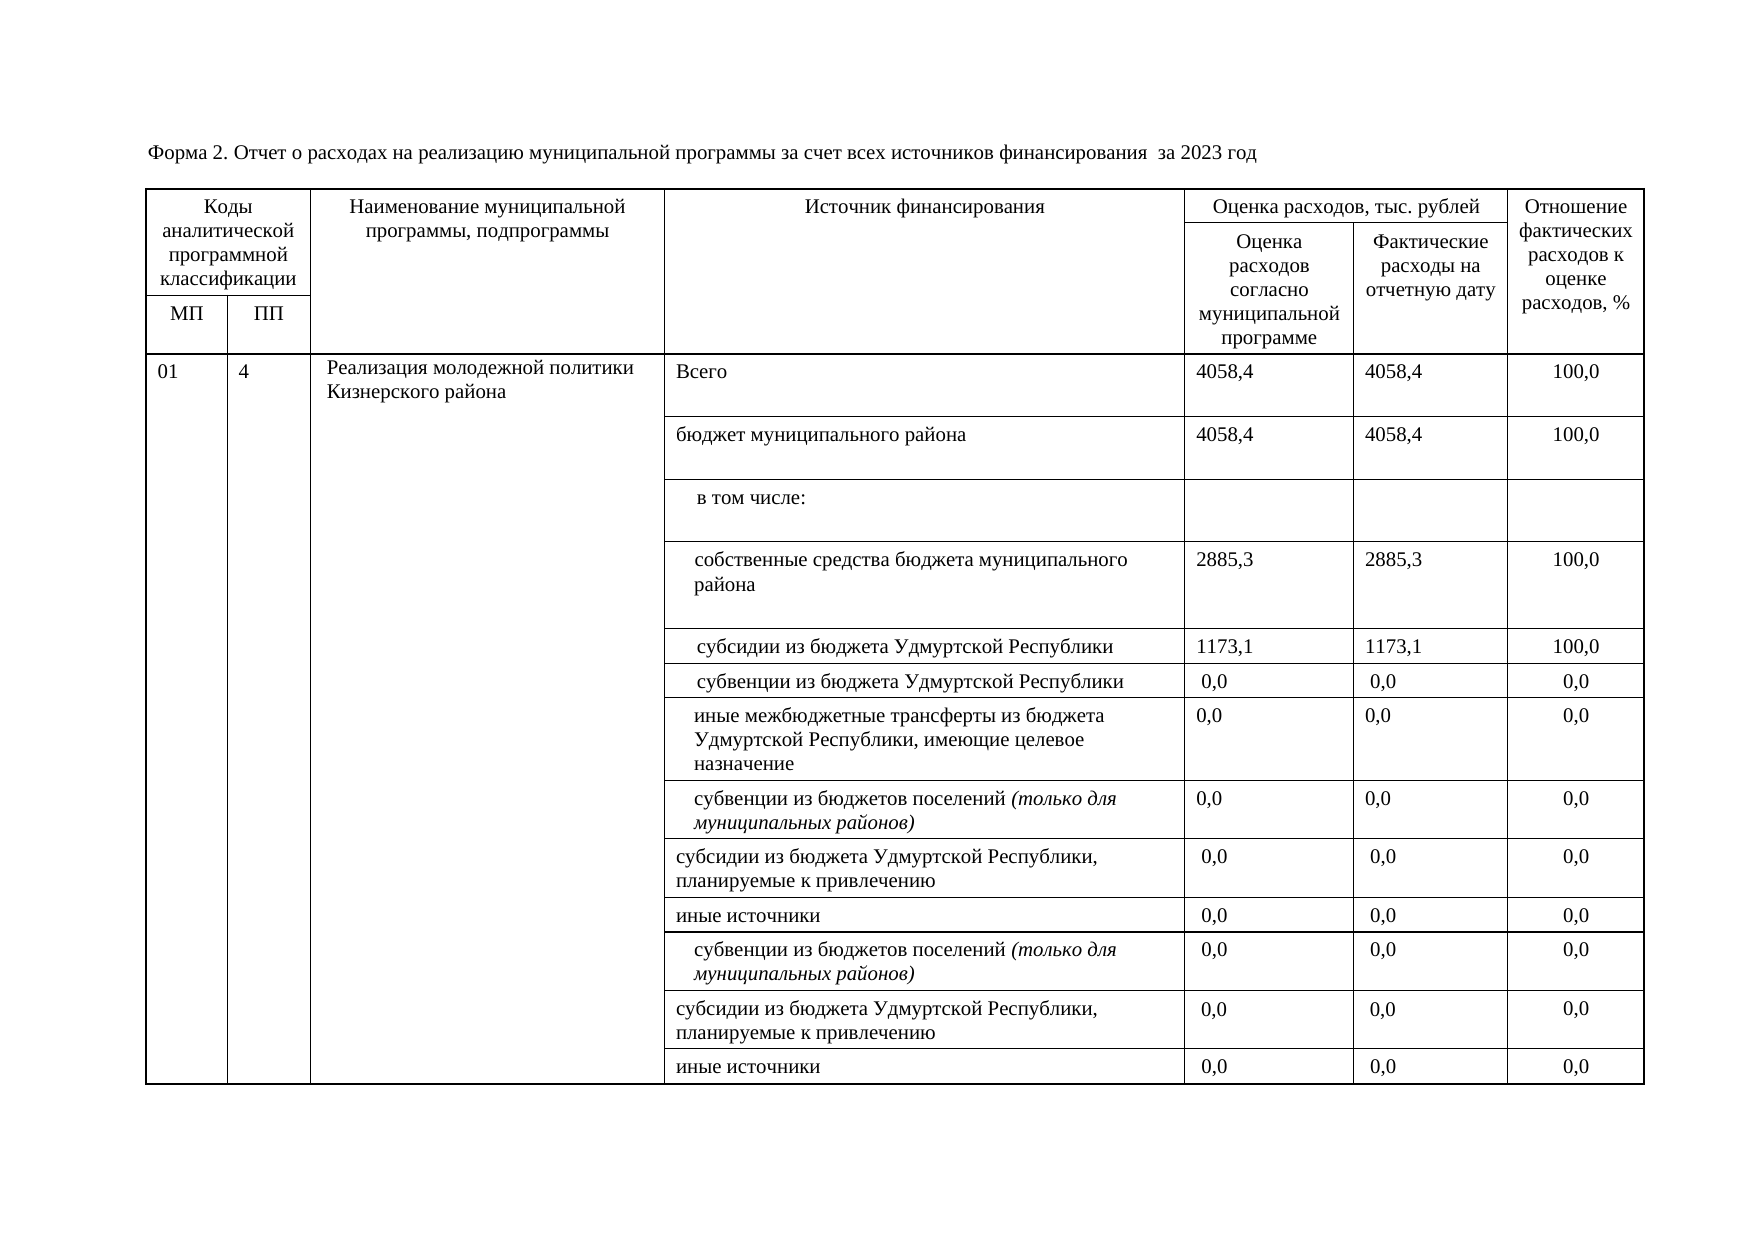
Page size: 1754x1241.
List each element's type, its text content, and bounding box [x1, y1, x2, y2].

table_cell 0,0 [1185, 898, 1353, 931]
table_cell [1185, 480, 1353, 541]
table_cell иные источники [665, 898, 1184, 931]
table_cell 0,0 [1354, 698, 1507, 779]
table_cell [1354, 480, 1507, 541]
table_cell ПП [228, 296, 310, 353]
table_cell 2885,3 [1354, 542, 1507, 628]
table_cell 100,0 [1508, 629, 1643, 662]
table_cell 0,0 [1185, 698, 1353, 779]
table_cell 2885,3 [1185, 542, 1353, 628]
table_cell 0,0 [1508, 933, 1643, 989]
table_cell иные межбюджетные трансферты из бюджета Удмуртской Республики, имеющие целевое назначение [665, 698, 1184, 779]
table_cell 1173,1 [1354, 629, 1507, 662]
table_cell 0,0 [1354, 839, 1507, 897]
table_cell Всего [665, 355, 1184, 416]
table_cell 0,0 [1508, 898, 1643, 931]
table_cell иные источники [665, 1049, 1184, 1083]
table_cell 0,0 [1508, 781, 1643, 838]
table_cell [1508, 480, 1643, 541]
table_cell 0,0 [1185, 664, 1353, 697]
table_cell Фактические расходы на отчетную дату [1354, 223, 1507, 353]
table_cell 4058,4 [1354, 355, 1507, 416]
table_cell субсидии из бюджета Удмуртской Республики, планируемые к привлечению [665, 839, 1184, 897]
table_header Коды аналитической программной классификации [147, 190, 310, 294]
table_cell 4058,4 [1185, 417, 1353, 478]
table_cell 0,0 [1185, 933, 1353, 989]
table_header Источник финансирования [665, 190, 1184, 353]
table_cell 0,0 [1185, 991, 1353, 1048]
table_cell 0,0 [1354, 933, 1507, 989]
table_cell собственные средства бюджета муниципального района [665, 542, 1184, 628]
table_cell 0,0 [1185, 781, 1353, 838]
table_cell субвенции из бюджета Удмуртской Республики [665, 664, 1184, 697]
table_cell Реализация молодежной политики Кизнерского района [311, 355, 664, 1083]
table_cell в том числе: [665, 480, 1184, 541]
table_cell 1173,1 [1185, 629, 1353, 662]
table_cell бюджет муниципального района [665, 417, 1184, 478]
table_cell 0,0 [1508, 698, 1643, 779]
table_header Наименование муниципальной программы, подпрограммы [311, 190, 664, 353]
table_cell 0,0 [1508, 991, 1643, 1048]
table_cell 0,0 [1354, 781, 1507, 838]
table_cell 4 [228, 355, 310, 1083]
table_cell 4058,4 [1185, 355, 1353, 416]
table_cell субвенции из бюджетов поселений (только для муниципальных районов) [665, 781, 1184, 838]
table_cell субвенции из бюджетов поселений (только для муниципальных районов) [665, 933, 1184, 989]
table_header Оценка расходов, тыс. рублей [1185, 190, 1507, 222]
table_cell 4058,4 [1354, 417, 1507, 478]
table_cell 100,0 [1508, 417, 1643, 478]
table_cell 0,0 [1508, 664, 1643, 697]
table_header Отношение фактических расходов к оценке расходов, % [1508, 190, 1643, 353]
table_cell 0,0 [1354, 991, 1507, 1048]
text Форма 2. Отчет о расходах на реализацию муниципальной программы за счет всех источников финансирования за 2023 год [148, 140, 1606, 164]
table_cell 0,0 [1354, 664, 1507, 697]
table_cell 0,0 [1354, 1049, 1507, 1083]
table_cell 100,0 [1508, 355, 1643, 416]
table_cell субсидии из бюджета Удмуртской Республики, планируемые к привлечению [665, 991, 1184, 1048]
table_cell Оценка расходов согласно муниципальной программе [1185, 223, 1353, 353]
table_cell 100,0 [1508, 542, 1643, 628]
table_cell 0,0 [1508, 839, 1643, 897]
table_cell МП [147, 296, 227, 353]
table_cell 0,0 [1185, 839, 1353, 897]
table_cell 0,0 [1354, 898, 1507, 931]
table_cell 0,0 [1185, 1049, 1353, 1083]
table_cell субсидии из бюджета Удмуртской Республики [665, 629, 1184, 662]
table_cell 01 [147, 355, 227, 1083]
table_cell 0,0 [1508, 1049, 1643, 1083]
